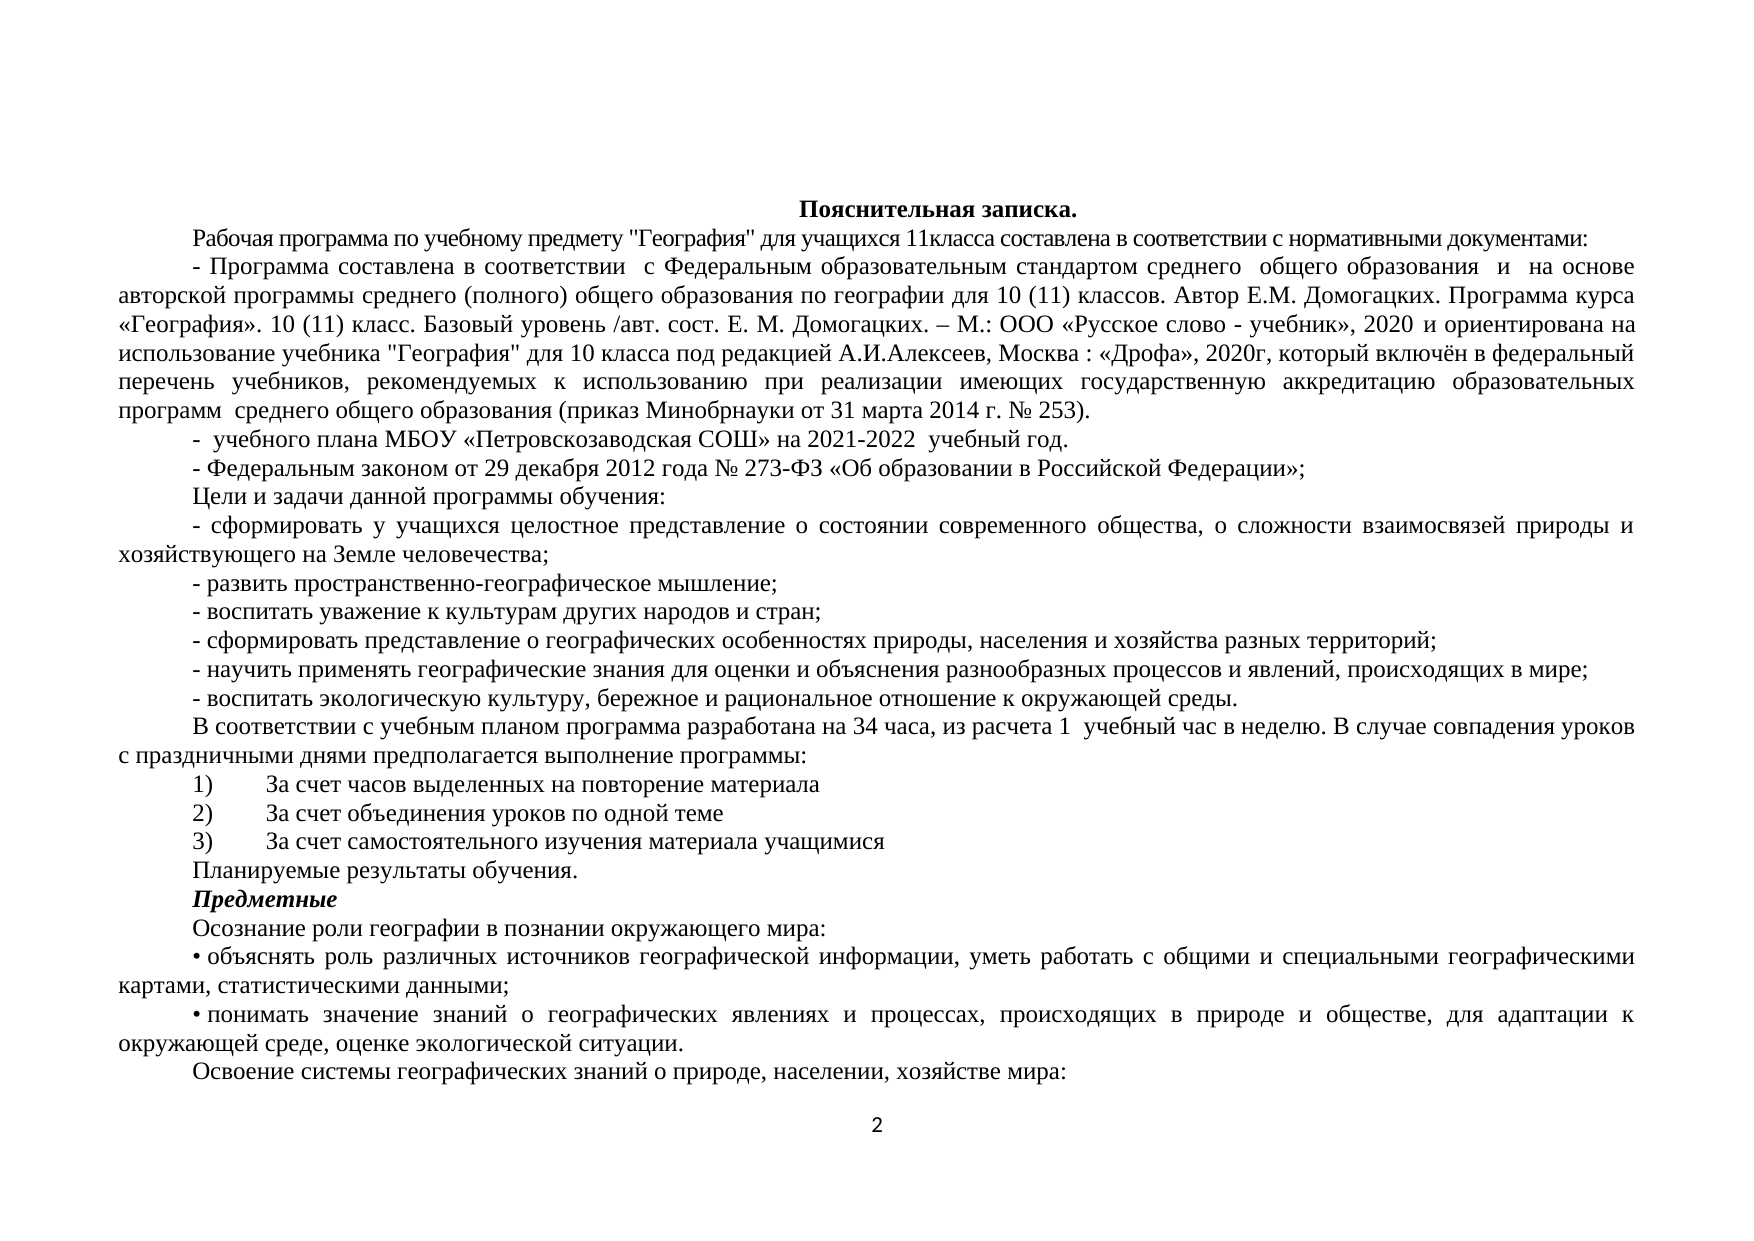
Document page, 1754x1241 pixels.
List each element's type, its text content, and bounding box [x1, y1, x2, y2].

text - сформировать представление о географических особенностях природы, населения и хозяйства разных территорий; [118, 625, 1636, 654]
text - научить применять географические знания для оценки и объяснения разнообразных процессов и явлений, происходящих в мире; [118, 654, 1636, 683]
text • понимать значение знаний о географических явлениях и процессах, происходящих в природе и обществе, для адаптации к окружающей среде, оценке экологической ситуации. [118, 999, 1636, 1056]
text - учебного плана МБОУ «Петровскозаводская СОШ» на 2021-2022 учебный год. [118, 424, 1636, 453]
text • объяснять роль различных источников географической информации, уметь работать с общими и специальными географическими картами, статистическими данными; [118, 941, 1636, 999]
list За счет объединения уроков по одной теме [118, 798, 1636, 826]
text Пояснительная записка. [118, 194, 1684, 223]
list За счет самостоятельного изучения материала учащимися [118, 826, 1636, 855]
text - развить пространственно-географическое мышление; [118, 568, 1636, 596]
text - сформировать у учащихся целостное представление о состоянии современного общества, о сложности взаимосвязей природы и хозяйствующего на Земле человечества; [118, 510, 1636, 568]
text - воспитать уважение к культурам других народов и стран; [118, 596, 1636, 625]
text В соответствии с учебным планом программа разработана на 34 часа, из расчета 1 учебный час в неделю. В случае совпадения уроков с праздничными днями предполагается выполнение программы: [118, 711, 1636, 769]
text Цели и задачи данной программы обучения: [118, 481, 1636, 510]
text Планируемые результаты обучения. [118, 855, 1636, 884]
text Освоение системы географических знаний о природе, населении, хозяйстве мира: [118, 1056, 1636, 1085]
text Рабочая программа по учебному предмету "География" для учащихся 11класса составлена в соответствии с нормативными документами: [118, 223, 1636, 251]
text - воспитать экологическую культуру, бережное и рациональное отношение к окружающей среды. [118, 683, 1636, 711]
text Осознание роли географии в познании окружающего мира: [118, 913, 1636, 941]
list За счет часов выделенных на повторение материала [118, 769, 1636, 798]
text - Федеральным законом от 29 декабря 2012 года № 273-ФЗ «Об образовании в Российской Федерации»; [118, 453, 1636, 481]
text - Программа составлена в соответствии с Федеральным образовательным стандартом среднего общего образования и на основе авторской программы среднего (полного) общего образования по географии для 10 (11) классов. Автор Е.М. Домогацких. Программа курса «География». 10 (11) класс. Базовый уровень /авт. сост. Е. М. Домогацких. – М.: ООО «Русское слово - учебник», 2020 и ориентирована на использование учебника "География" для 10 класса под редакцией А.И.Алексеев, Москва : «Дрофа», 2020г, который включён в федеральный перечень учебников, рекомендуемых к использованию при реализации имеющих государственную аккредитацию образовательных программ среднего общего образования (приказ Минобрнауки от 31 марта 2014 г. № 253). [118, 251, 1636, 309]
text Предметные [118, 884, 1636, 913]
text - Программа составлена в соответствии с Федеральным образовательным стандартом среднего общего образования и на основе авторской программы среднего (полного) общего образования по географии для 10 (11) классов. Автор Е.М. Домогацких. Программа курса «География». 10 (11) класс. Базовый уровень /авт. сост. Е. М. Домогацких. – М.: ООО «Русское слово - учебник», 2020 и ориентирована на использование учебника "География" для 10 класса под редакцией А.И.Алексеев, Москва : «Дрофа», 2020г, который включён в федеральный перечень учебников, рекомендуемых к использованию при реализации имеющих государственную аккредитацию образовательных программ среднего общего образования (приказ Минобрнауки от 31 марта 2014 г. № 253). [118, 309, 1636, 424]
